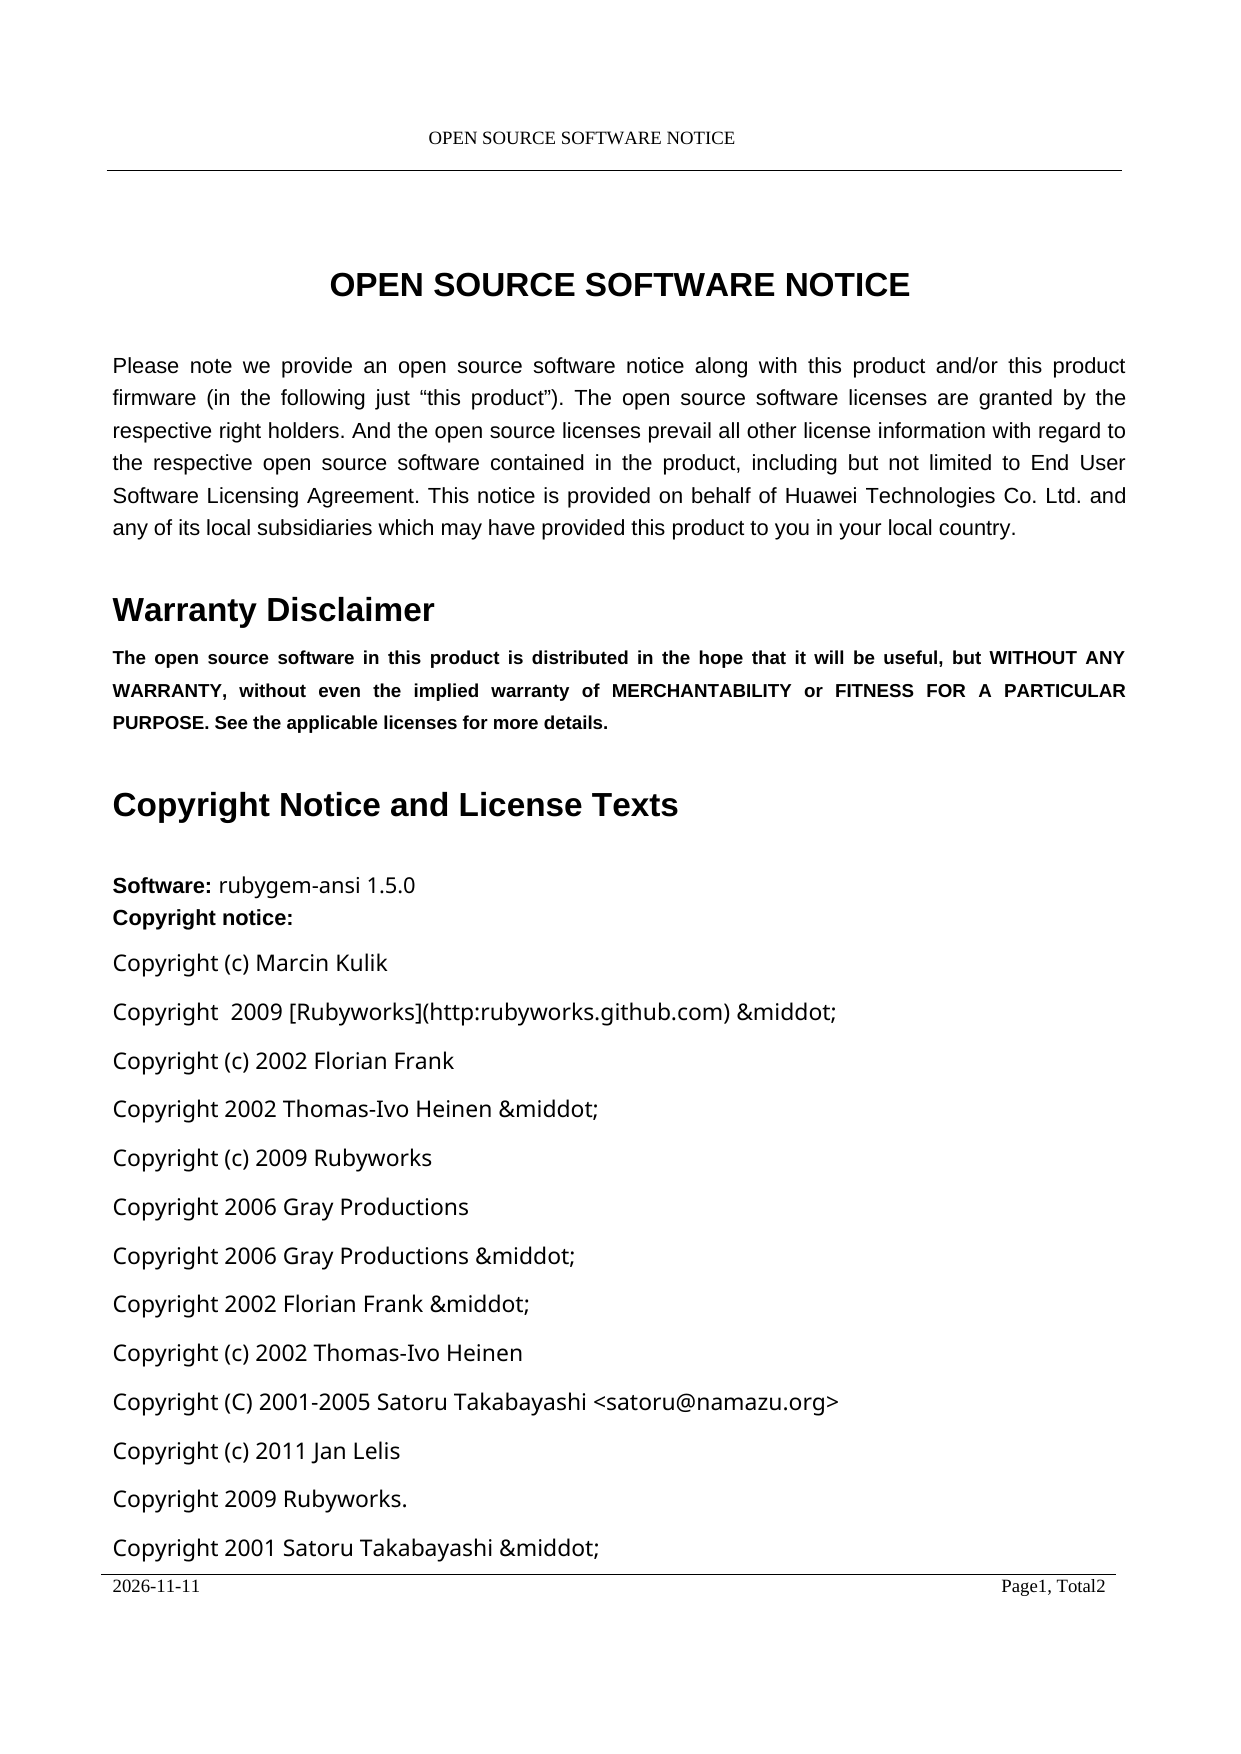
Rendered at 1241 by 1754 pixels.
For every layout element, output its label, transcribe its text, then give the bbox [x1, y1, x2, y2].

text Warranty Disclaimer [112, 576, 1128, 641]
text Software: rubygem-ansi 1.5.0 [112, 869, 1128, 901]
text Copyright Notice and License Texts [112, 771, 1128, 836]
text The open source software in this product is distributed in the hope that it will be useful, but WITHOUT ANY WARRANTY, without even the implied warranty of MERCHANTABILITY or FITNESS FOR A PARTICULAR PURPOSE. See the applicable licenses for more details. [112, 641, 1128, 739]
text Please note we provide an open source software notice along with this product and/or this product firmware (in the following just “this product”). The open source software licenses are granted by the respective right holders. And the open source licenses prevail all other license information with regard to the respective open source software contained in the product, including but not limited to End User Software Licensing Agreement. This notice is provided on behalf of Huawei Technologies Co. Ltd. and any of its local subsidiaries which may have provided this product to you in your local country. [112, 349, 1128, 544]
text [112, 947, 1128, 1564]
text Copyright notice: [112, 901, 1128, 934]
text OPEN SOURCE SOFTWARE NOTICE [112, 251, 1128, 316]
